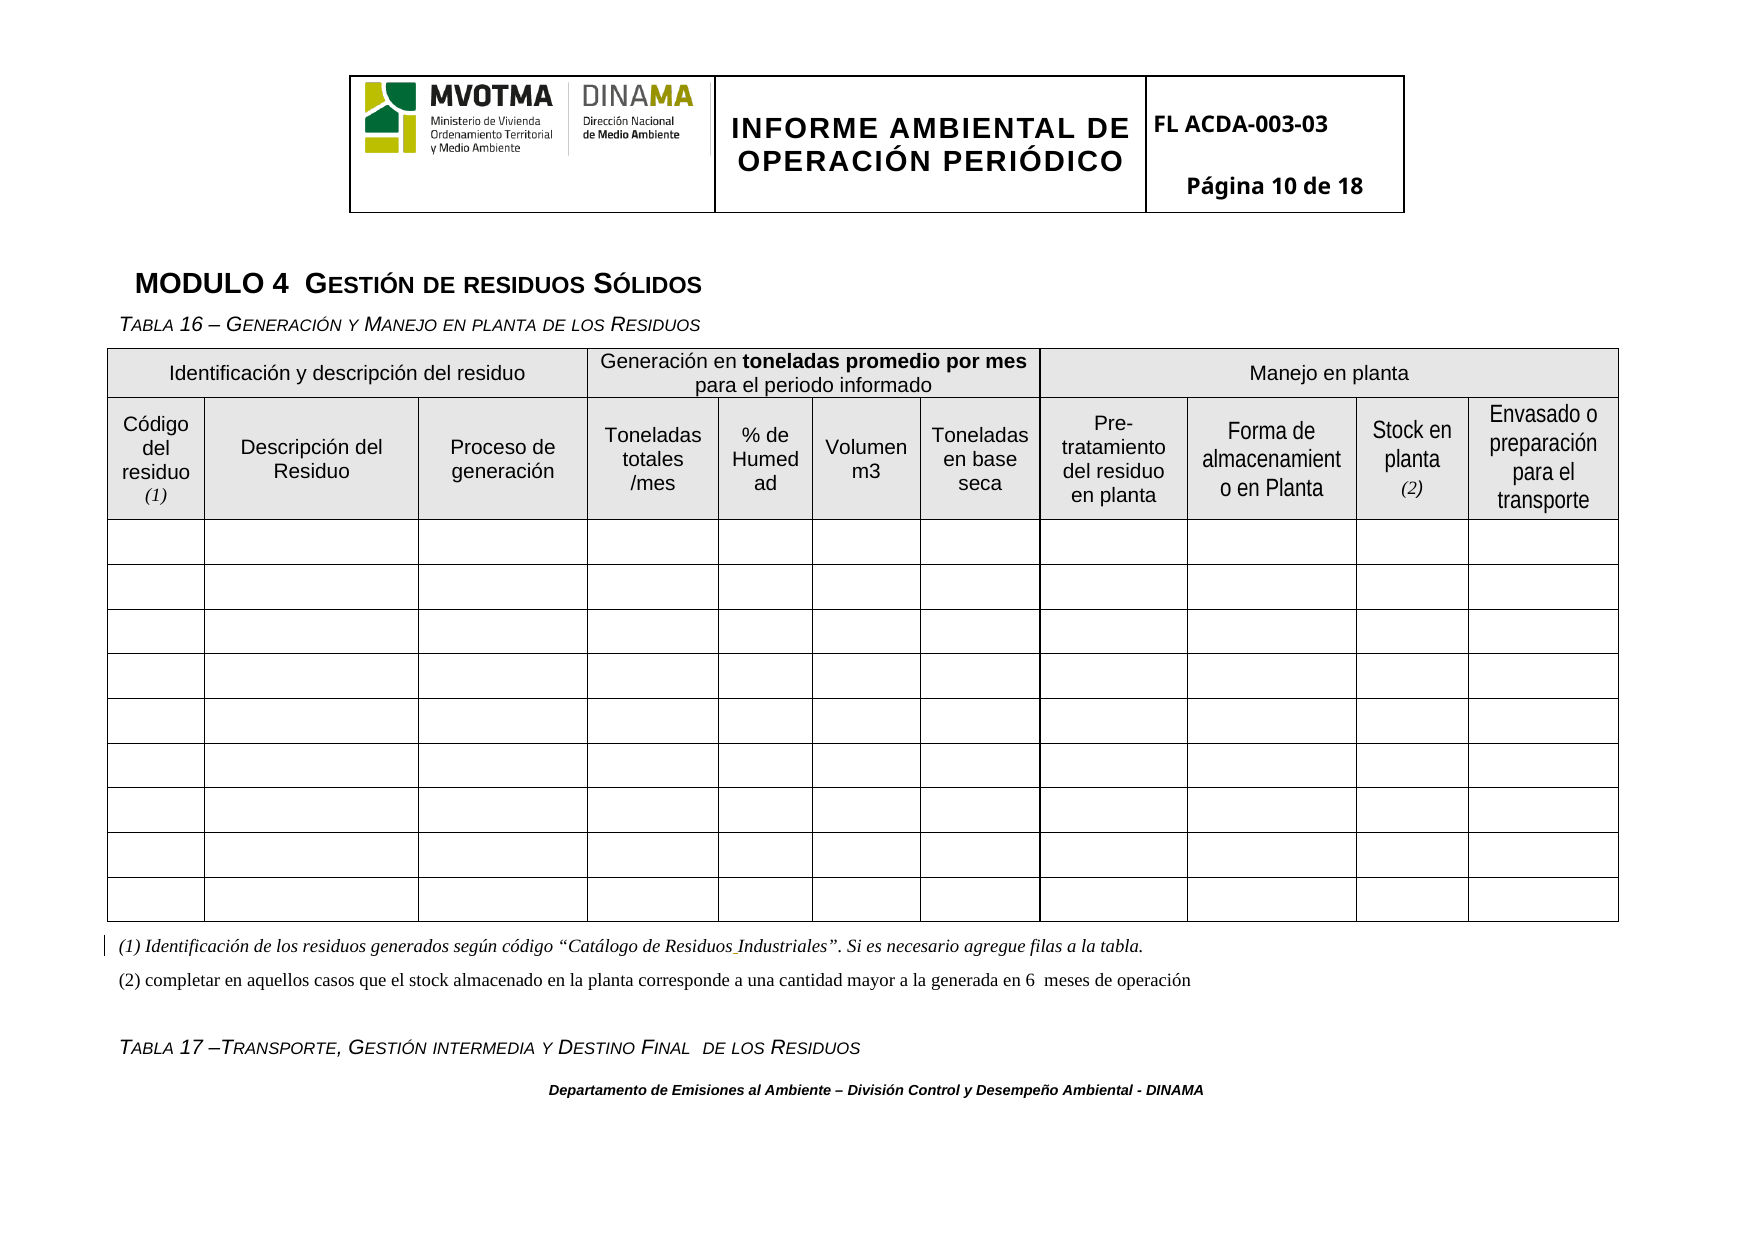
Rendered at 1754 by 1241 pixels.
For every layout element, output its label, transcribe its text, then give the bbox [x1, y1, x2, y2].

table_cell [719, 833, 812, 877]
table_cell [1469, 833, 1618, 877]
table_cell Envasado o preparación para el transporte [1469, 398, 1618, 519]
table_cell [1188, 654, 1356, 698]
table_cell [205, 610, 418, 653]
table_cell % de Humedad [719, 398, 812, 519]
table_cell [1188, 699, 1356, 742]
table_cell [1357, 833, 1468, 877]
table_cell Volumen m3 [813, 398, 920, 519]
table_cell [1041, 744, 1187, 787]
table_cell [108, 565, 204, 608]
table_cell [1357, 610, 1468, 653]
table_cell [921, 610, 1039, 653]
table_cell [921, 565, 1039, 608]
table_cell [588, 878, 718, 921]
table_cell [419, 878, 587, 921]
table_cell [108, 654, 204, 698]
table_cell [205, 878, 418, 921]
table_cell [205, 565, 418, 608]
table_cell [108, 744, 204, 787]
table_cell Stock en planta (2) [1357, 398, 1468, 519]
table_header Manejo en planta [1041, 349, 1618, 397]
table_cell [1041, 654, 1187, 698]
table_cell [1469, 878, 1618, 921]
table_cell [1188, 520, 1356, 564]
table_cell [813, 520, 920, 564]
table_cell [588, 654, 718, 698]
table_cell [588, 610, 718, 653]
table_cell [1469, 699, 1618, 742]
table_cell [813, 654, 920, 698]
table_cell Código del residuo (1) [108, 398, 204, 519]
table_cell [588, 744, 718, 787]
table_header Identificación y descripción del residuo [108, 349, 587, 397]
table_cell [813, 699, 920, 742]
table_cell [1188, 833, 1356, 877]
table_cell [921, 520, 1039, 564]
table_cell [588, 699, 718, 742]
table_cell [588, 565, 718, 608]
table_cell [1357, 744, 1468, 787]
table_cell [108, 878, 204, 921]
table_cell [108, 788, 204, 832]
table_cell [108, 833, 204, 877]
table_cell [419, 833, 587, 877]
text Tabla 17 –Transporte, Gestión intermedia y Destino Final de los Residuos [118, 1034, 1635, 1058]
table_cell [719, 565, 812, 608]
table_cell [1188, 788, 1356, 832]
table_cell [205, 699, 418, 742]
table_cell [719, 520, 812, 564]
table_cell [205, 520, 418, 564]
table_cell [419, 520, 587, 564]
table_cell [419, 744, 587, 787]
table_cell [1469, 654, 1618, 698]
table_cell [1041, 878, 1187, 921]
table_cell [419, 699, 587, 742]
table_cell [921, 788, 1039, 832]
table_cell [1357, 654, 1468, 698]
table_cell [1469, 610, 1618, 653]
table_cell [813, 610, 920, 653]
table_cell [419, 788, 587, 832]
table_cell [205, 654, 418, 698]
table_cell [1188, 744, 1356, 787]
table_cell [813, 878, 920, 921]
table_cell Descripción del Residuo [205, 398, 418, 519]
table_cell [588, 520, 718, 564]
table_cell [1041, 520, 1187, 564]
table_cell [1041, 833, 1187, 877]
table_cell [419, 610, 587, 653]
table_cell [813, 833, 920, 877]
table_cell [1469, 788, 1618, 832]
table_cell [719, 878, 812, 921]
table_cell [1041, 788, 1187, 832]
table_cell [1188, 878, 1356, 921]
subtitle MODULO 4 Gestión de residuos Sólidos [118, 266, 1635, 299]
table_cell [1357, 878, 1468, 921]
table_cell [588, 833, 718, 877]
table_cell [1041, 565, 1187, 608]
table_cell [719, 610, 812, 653]
table_cell Toneladas totales /mes [588, 398, 718, 519]
table_header Generación en toneladas promedio por mes para el periodo informado [588, 349, 1039, 397]
table_cell [205, 833, 418, 877]
table_cell [921, 699, 1039, 742]
table_cell [1357, 520, 1468, 564]
table_cell [1041, 610, 1187, 653]
table_cell [1188, 565, 1356, 608]
table_cell [921, 744, 1039, 787]
table_cell [1469, 744, 1618, 787]
table_cell Forma de almacenamiento en Planta [1188, 398, 1356, 519]
table_cell [108, 699, 204, 742]
table_cell [921, 878, 1039, 921]
table_cell [719, 788, 812, 832]
text (1) Identificación de los residuos generados según código “Catálogo de ResiduosIndustriales”. Si es necesario agregue filas a la tabla. [118, 935, 1635, 956]
table_cell [813, 744, 920, 787]
table_cell [419, 565, 587, 608]
table_cell [588, 788, 718, 832]
table_cell [719, 654, 812, 698]
picture [357, 76, 715, 159]
table_cell [1357, 699, 1468, 742]
table_cell [719, 699, 812, 742]
table_cell [205, 744, 418, 787]
table_cell [813, 788, 920, 832]
table_cell [1357, 788, 1468, 832]
table_cell [813, 565, 920, 608]
table_cell [108, 610, 204, 653]
table_cell Pre-tratamiento del residuo en planta [1041, 398, 1187, 519]
table_cell [1469, 565, 1618, 608]
table_cell [921, 833, 1039, 877]
table_cell [1041, 699, 1187, 742]
table_cell [719, 744, 812, 787]
table_cell Toneladas en base seca [921, 398, 1039, 519]
table_cell [1357, 565, 1468, 608]
table_cell [205, 788, 418, 832]
text (2) completar en aquellos casos que el stock almacenado en la planta corresponde a una cantidad mayor a la generada en 6 meses de operación [118, 969, 1635, 990]
table_cell [419, 654, 587, 698]
table_cell Proceso de generación [419, 398, 587, 519]
table_cell [108, 520, 204, 564]
table_cell [921, 654, 1039, 698]
table_cell [1469, 520, 1618, 564]
text Tabla 16 – Generación y Manejo en planta de los Residuos [118, 312, 1635, 336]
table_cell [1188, 610, 1356, 653]
